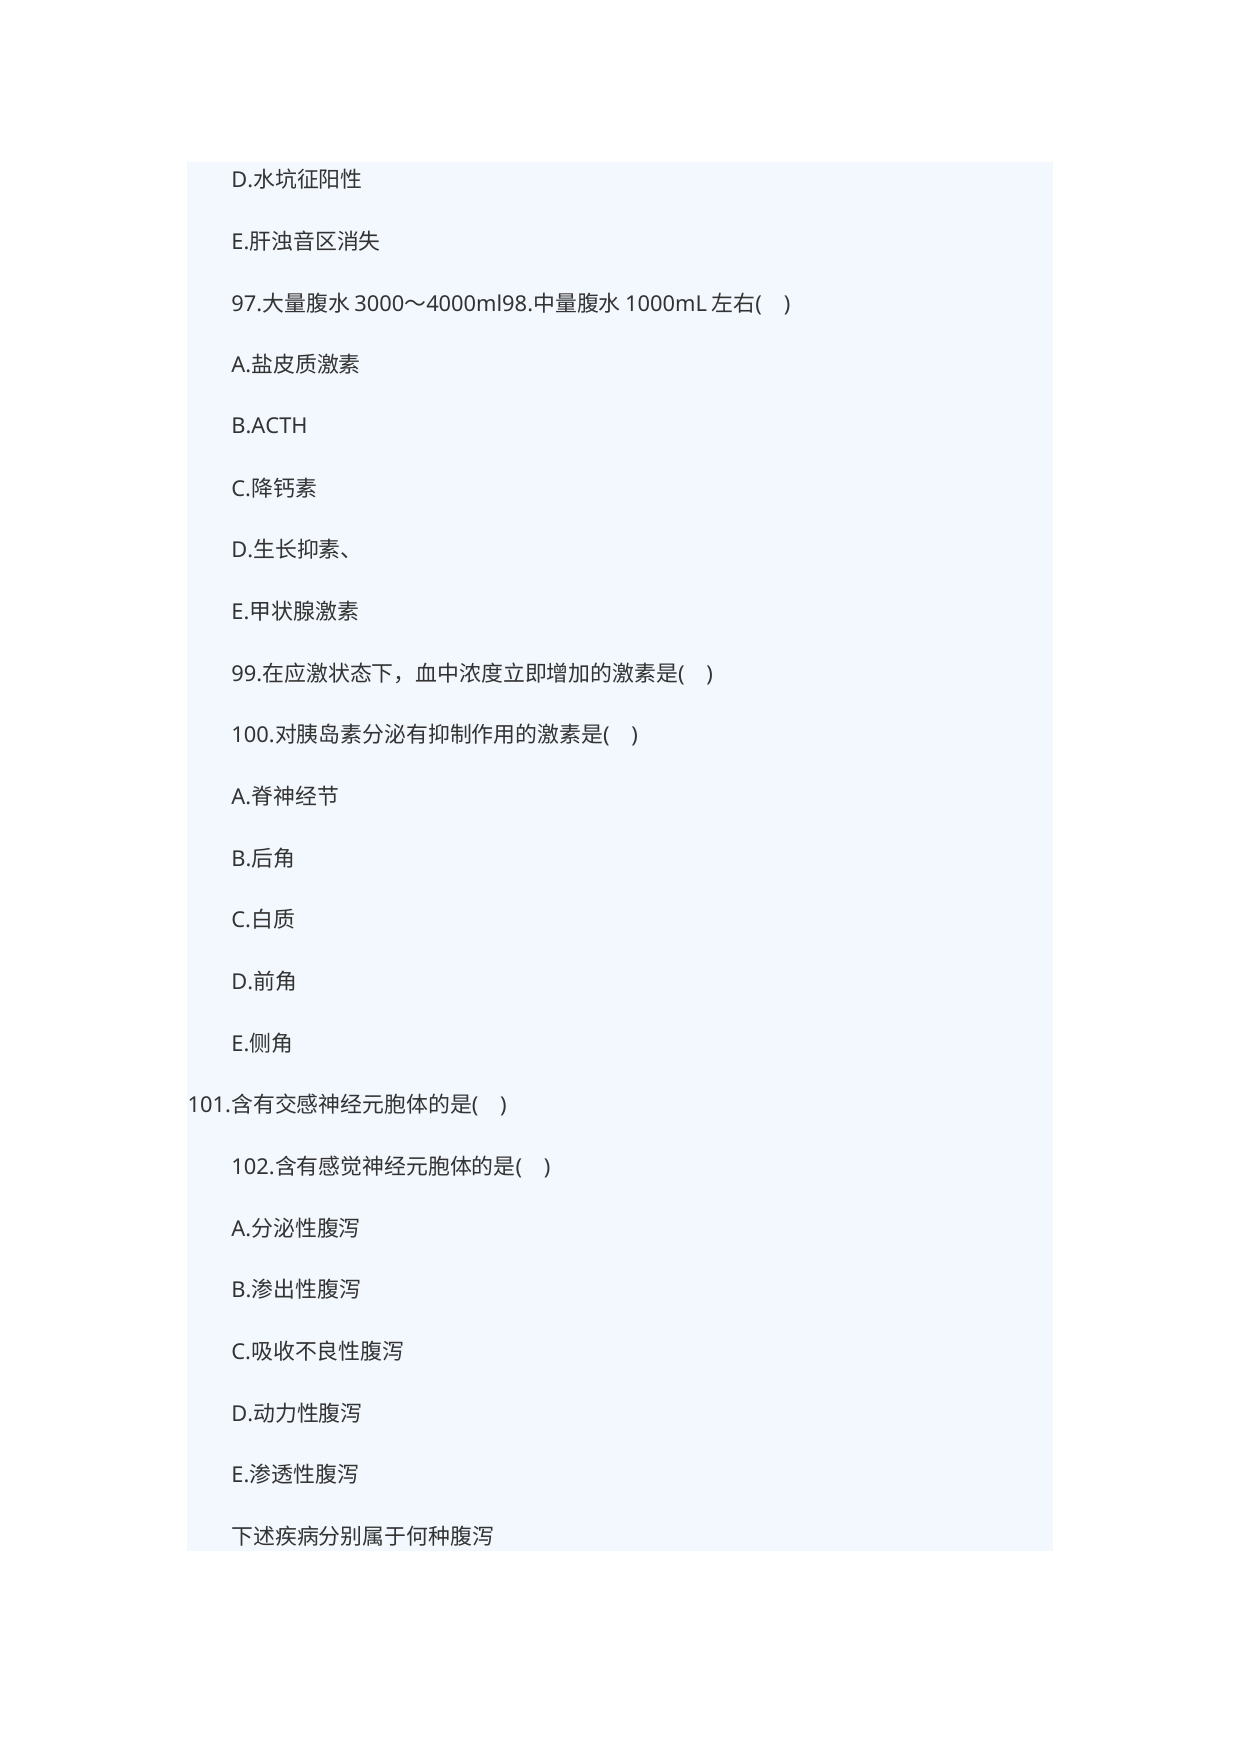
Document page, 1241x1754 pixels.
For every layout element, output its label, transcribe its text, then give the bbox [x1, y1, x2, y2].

text E.甲状腺激素 [187, 594, 1053, 626]
text E.侧角 [187, 1025, 1053, 1058]
text 99.在应激状态下，血中浓度立即增加的激素是( ) [187, 655, 1053, 688]
text 101.含有交感神经元胞体的是( ) [187, 1087, 1053, 1119]
text 102.含有感觉神经元胞体的是( ) [187, 1149, 1053, 1181]
text E.肝浊音区消失 [187, 224, 1053, 256]
text C.白质 [187, 902, 1053, 934]
text C.吸收不良性腹泻 [187, 1334, 1053, 1366]
text B.后角 [187, 840, 1053, 873]
text A.盐皮质激素 [187, 347, 1053, 379]
text B.渗出性腹泻 [187, 1272, 1053, 1304]
text C.降钙素 [187, 470, 1053, 503]
text 100.对胰岛素分泌有抑制作用的激素是( ) [187, 717, 1053, 749]
text 下述疾病分别属于何种腹泻 [187, 1519, 1053, 1551]
text A.分泌性腹泻 [187, 1210, 1053, 1243]
text 97.大量腹水3000～4000ml98.中量腹水1000mL左右( ) [187, 285, 1053, 318]
text D.生长抑素、 [187, 532, 1053, 564]
text B.ACTH [187, 409, 1053, 441]
text D.前角 [187, 964, 1053, 996]
text D.水坑征阳性 [187, 162, 1053, 194]
text A.脊神经节 [187, 779, 1053, 811]
text E.渗透性腹泻 [187, 1457, 1053, 1489]
text D.动力性腹泻 [187, 1395, 1053, 1428]
